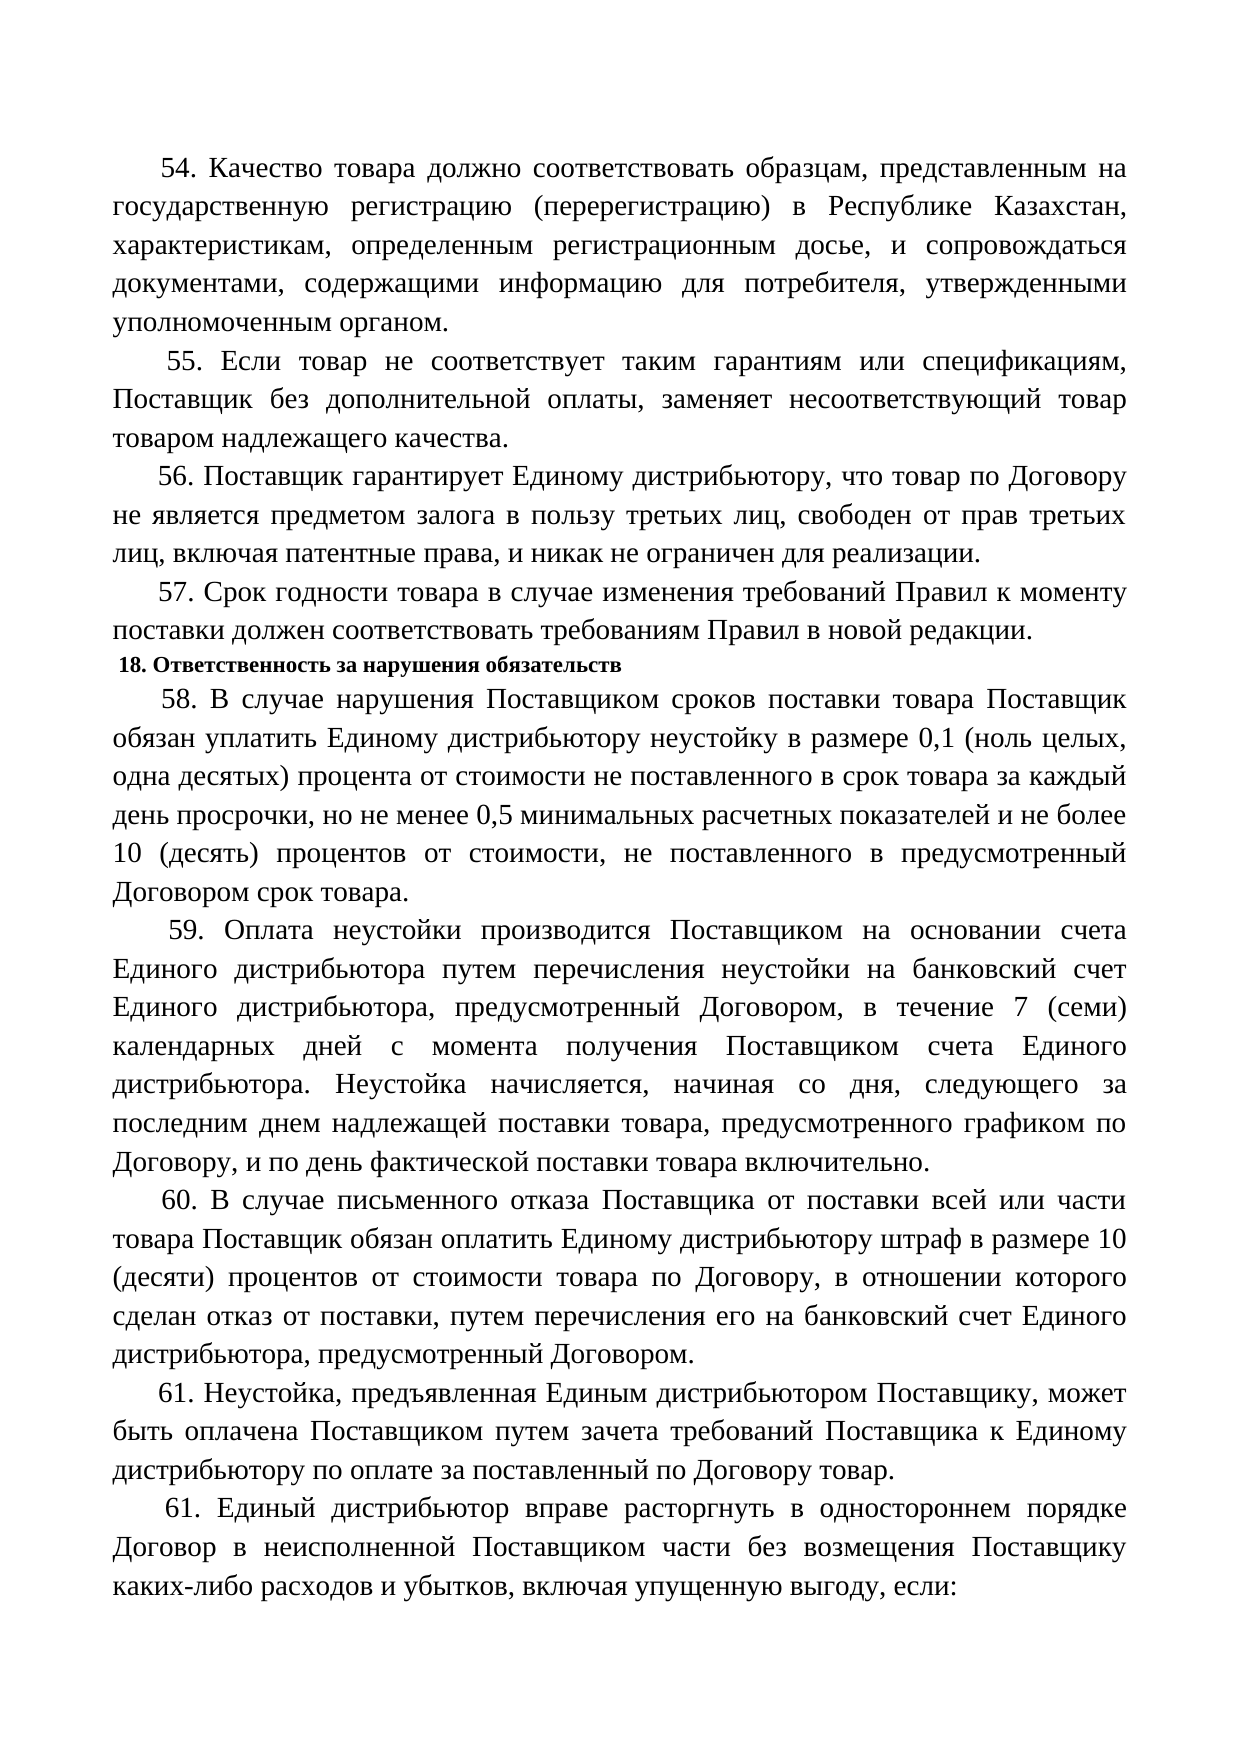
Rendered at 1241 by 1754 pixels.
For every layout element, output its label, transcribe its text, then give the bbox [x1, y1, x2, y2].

text 61. Неустойка, предъявленная Единым дистрибьютором Поставщику, может быть оплачена Поставщиком путем зачета требований Поставщика к Единому дистрибьютору по оплате за поставленный по Договору товар. [112, 1375, 1128, 1486]
text 58. В случае нарушения Поставщиком сроков поставки товара Поставщик обязан уплатить Единому дистрибьютору неустойку в размере 0,1 (ноль целых, одна десятых) процента от стоимости не поставленного в срок товара за каждый день просрочки, но не менее 0,5 минимальных расчетных показателей и не более 10 (десять) процентов от стоимости, не поставленного в предусмотренный Договором срок товара. [112, 681, 1128, 907]
text 54. Качество товара должно соответствовать образцам, представленным на государственную регистрацию (перерегистрацию) в Республике Казахстан, характеристикам, определенным регистрационным досье, и сопровождаться документами, содержащими информацию для потребителя, утвержденными уполномоченным органом. [112, 150, 1128, 338]
text 56. Поставщик гарантирует Единому дистрибьютору, что товар по Договору не является предметом залога в пользу третьих лиц, свободен от прав третьих лиц, включая патентные права, и никак не ограничен для реализации. [112, 458, 1128, 569]
text 55. Если товар не соответствует таким гарантиям или спецификациям, Поставщик без дополнительной оплаты, заменяет несоответствующий товар товаром надлежащего качества. [112, 343, 1128, 453]
text 18. Ответственность за нарушения обязательств [112, 651, 1128, 677]
text 57. Срок годности товара в случае изменения требований Правил к моменту поставки должен соответствовать требованиям Правил в новой редакции. [112, 574, 1128, 646]
text 59. Оплата неустойки производится Поставщиком на основании счета Единого дистрибьютора путем перечисления неустойки на банковский счет Единого дистрибьютора, предусмотренный Договором, в течение 7 (семи) календарных дней с момента получения Поставщиком счета Единого дистрибьютора. Неустойка начисляется, начиная со дня, следующего за последним днем надлежащей поставки товара, предусмотренного графиком по Договору, и по день фактической поставки товара включительно. [112, 912, 1128, 1177]
text 61. Единый дистрибьютор вправе расторгнуть в одностороннем порядке Договор в неисполненной Поставщиком части без возмещения Поставщику каких-либо расходов и убытков, включая упущенную выгоду, если: [112, 1491, 1128, 1601]
text 60. В случае письменного отказа Поставщика от поставки всей или части товара Поставщик обязан оплатить Единому дистрибьютору штраф в размере 10 (десяти) процентов от стоимости товара по Договору, в отношении которого сделан отказ от поставки, путем перечисления его на банковский счет Единого дистрибьютора, предусмотренный Договором. [112, 1182, 1128, 1370]
